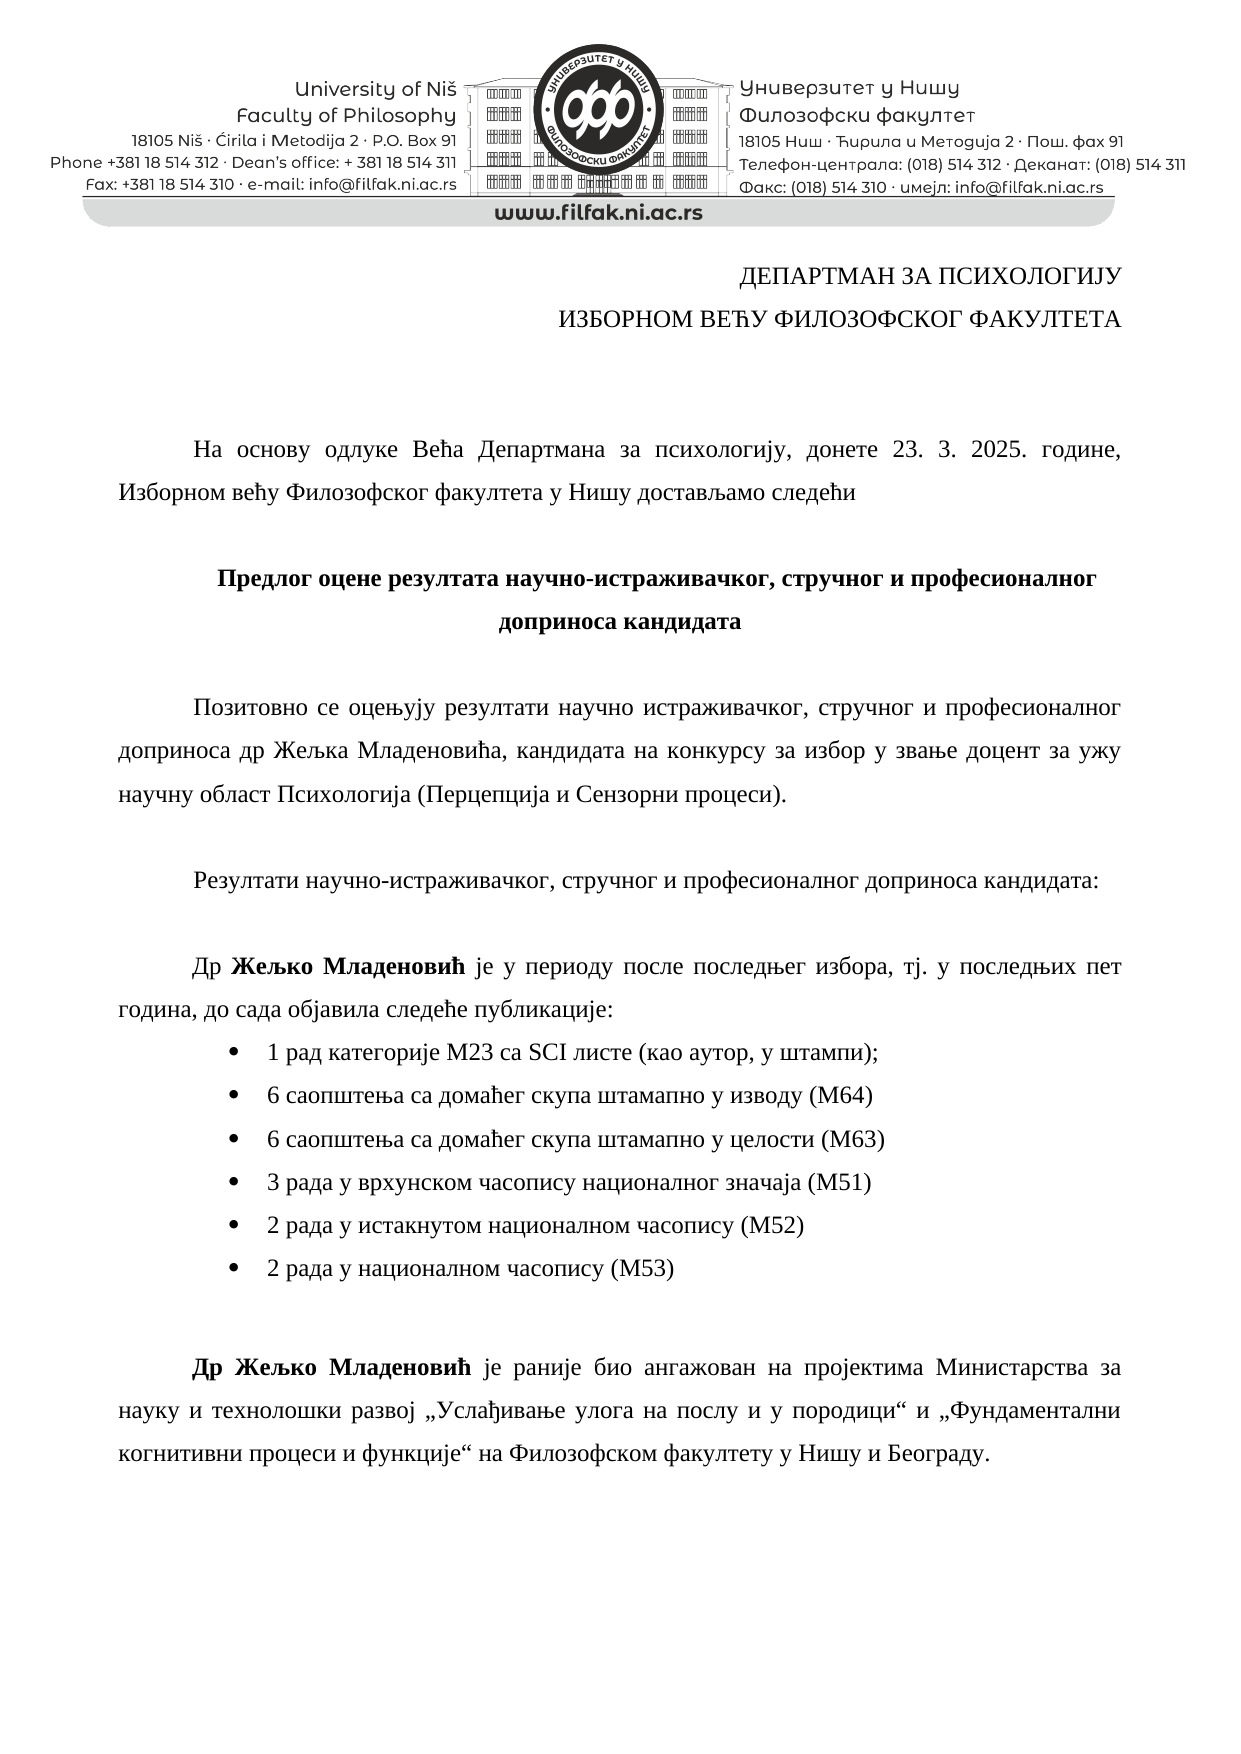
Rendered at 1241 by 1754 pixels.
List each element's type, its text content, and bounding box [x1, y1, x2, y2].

text Резултати научно-истраживачког, стручног и професионалног доприноса кандидата: [118, 865, 1122, 894]
list 3 рада у врхунском часопису националног значаја (М51) [229, 1167, 1122, 1196]
text Др Жељко Младеновић је раније био ангажован на пројектима Министарства за науку и технолошки развој „Услађивање улога на послу и у породици“ и „Фундаментални когнитивни процеси и функције“ на Филозофском факултету у Нишу и Београду. [118, 1352, 1122, 1467]
text На основу одлуке Већа Департмана за психологију, донете 23. 3. 2025. године, Изборном већу Филозофског факултета у Нишу достављамо следећи [118, 434, 1122, 506]
text Позитовно се оцењују резултати научно истраживачког, стручног и професионалног доприноса др Жељка Младеновића, кандидата на конкурсу за избор у звање доцент за ужу научну област Психологија (Перцепција и Сензорни процеси). [118, 692, 1122, 807]
list 2 рада у истакнутом националном часопису (М52) [229, 1210, 1122, 1239]
text Др Жељко Младеновић је у периоду после последњег избора, тј. у последњих пет година, до сада објавила следеће публикације: [118, 951, 1122, 1023]
list 2 рада у националном часопису (М53) [229, 1253, 1122, 1282]
text ДЕПАРТМАН ЗА ПСИХОЛОГИЈУ [118, 261, 1122, 290]
text ИЗБОРНОМ ВЕЋУ ФИЛОЗОФСКОГ ФАКУЛТЕТА [118, 304, 1122, 333]
list 6 саопштењa са домаћег скупа штамапно у целости (М63) [229, 1124, 1122, 1152]
picture [29, 42, 1211, 228]
text Предлог оцене резултата научно-истраживачког, стручног и професионалног доприноса кандидата [118, 563, 1122, 635]
list 6 саопштењa са домаћег скупа штамапно у изводу (М64) [229, 1081, 1122, 1109]
list 1 рад категорије М23 са SCI листе (као аутор, у штампи); [229, 1037, 1122, 1066]
